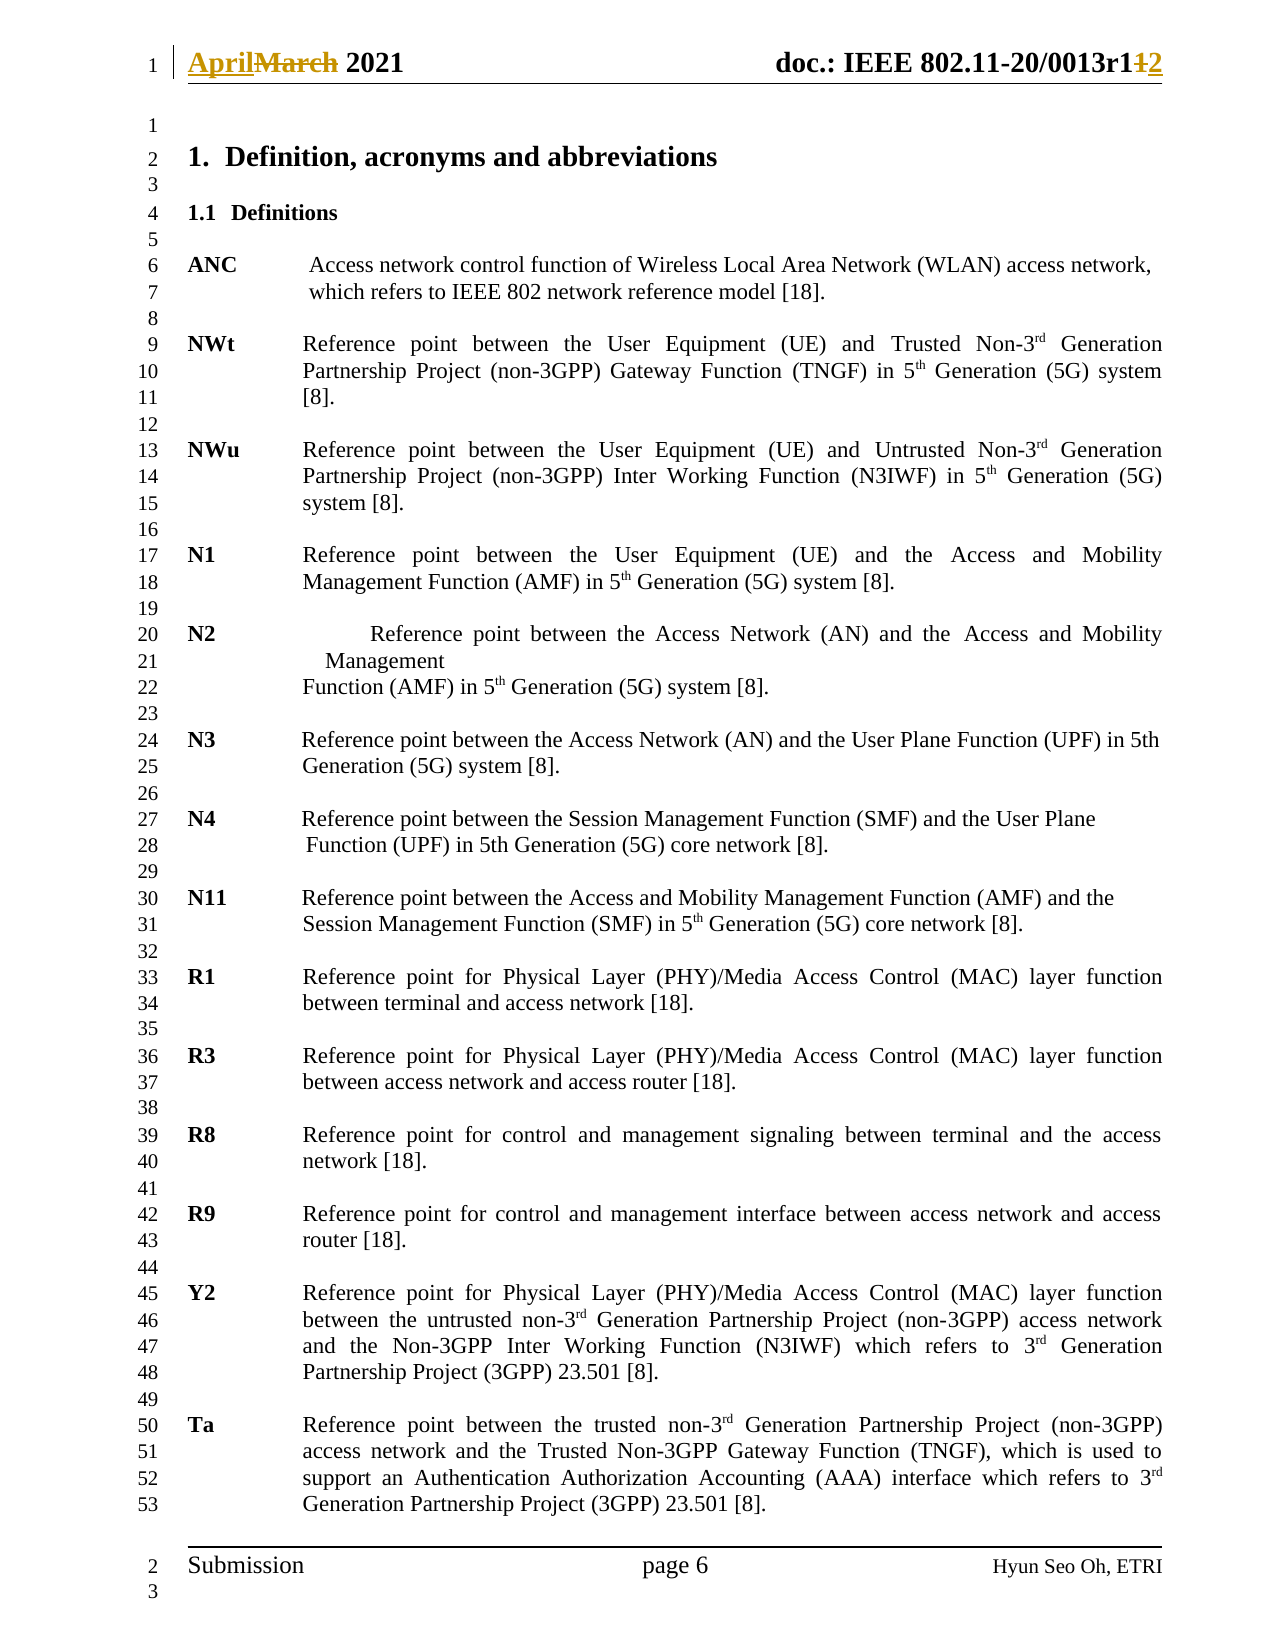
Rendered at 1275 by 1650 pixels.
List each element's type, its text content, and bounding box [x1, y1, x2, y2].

text R9 Reference point for control and management interface between access network and access router [18]. [187, 1200, 1162, 1253]
text N2 Reference point between the Access Network (AN) and the Access and Mobility Management [187, 620, 1162, 673]
text NWu Reference point between the User Equipment (UE) and Untrusted Non-3rd Generation Partnership Project (non-3GPP) Inter Working Function (N3IWF) in 5th Generation (5G) system [8]. [187, 436, 1162, 515]
text Ta Reference point between the trusted non-3rd Generation Partnership Project (non-3GPP) access network and the Trusted Non-3GPP Gateway Function (TNGF), which is used to support an Authentication Authorization Accounting (AAA) interface which refers to 3rd Generation Partnership Project (3GPP) 23.501 [8]. [187, 1411, 1162, 1516]
subtitle Definition, acronyms and abbreviations [187, 139, 1162, 172]
text Generation (5G) system [8]. [302, 752, 1162, 778]
text R8 Reference point for control and management signaling between terminal and the access network [18]. [187, 1121, 1162, 1174]
text N4 Reference point between the Session Management Function (SMF) and the User Plane Function (UPF) in 5th Generation (5G) core network [8]. [187, 805, 1162, 858]
text NWt Reference point between the User Equipment (UE) and Trusted Non-3rd Generation Partnership Project (non-3GPP) Gateway Function (TNGF) in 5th Generation (5G) system [8]. [187, 331, 1162, 409]
text Y2 Reference point for Physical Layer (PHY)/Media Access Control (MAC) layer function between the untrusted non-3rd Generation Partnership Project (non-3GPP) access network and the Non-3GPP Inter Working Function (N3IWF) which refers to 3rd Generation Partnership Project (3GPP) 23.501 [8]. [187, 1279, 1162, 1385]
text Session Management Function (SMF) in 5th Generation (5G) core network [8]. [227, 910, 1162, 937]
text N11 Reference point between the Access and Mobility Management Function (AMF) and the [187, 884, 1162, 910]
text N1 Reference point between the User Equipment (UE) and the Access and Mobility Management Function (AMF) in 5th Generation (5G) system [8]. [187, 541, 1162, 594]
text Function (AMF) in 5th Generation (5G) system [8]. [187, 673, 1162, 699]
subtitle Definitions [187, 199, 1162, 225]
text R1 Reference point for Physical Layer (PHY)/Media Access Control (MAC) layer function between terminal and access network [18]. [187, 963, 1162, 1016]
text N3 Reference point between the Access Network (AN) and the User Plane Function (UPF) in 5th [187, 726, 1162, 752]
text R3 Reference point for Physical Layer (PHY)/Media Access Control (MAC) layer function between access network and access router [18]. [187, 1042, 1162, 1095]
text ANC Access network control function of Wireless Local Area Network (WLAN) access network, which refers to IEEE 802 network reference model [18]. [187, 251, 1162, 304]
